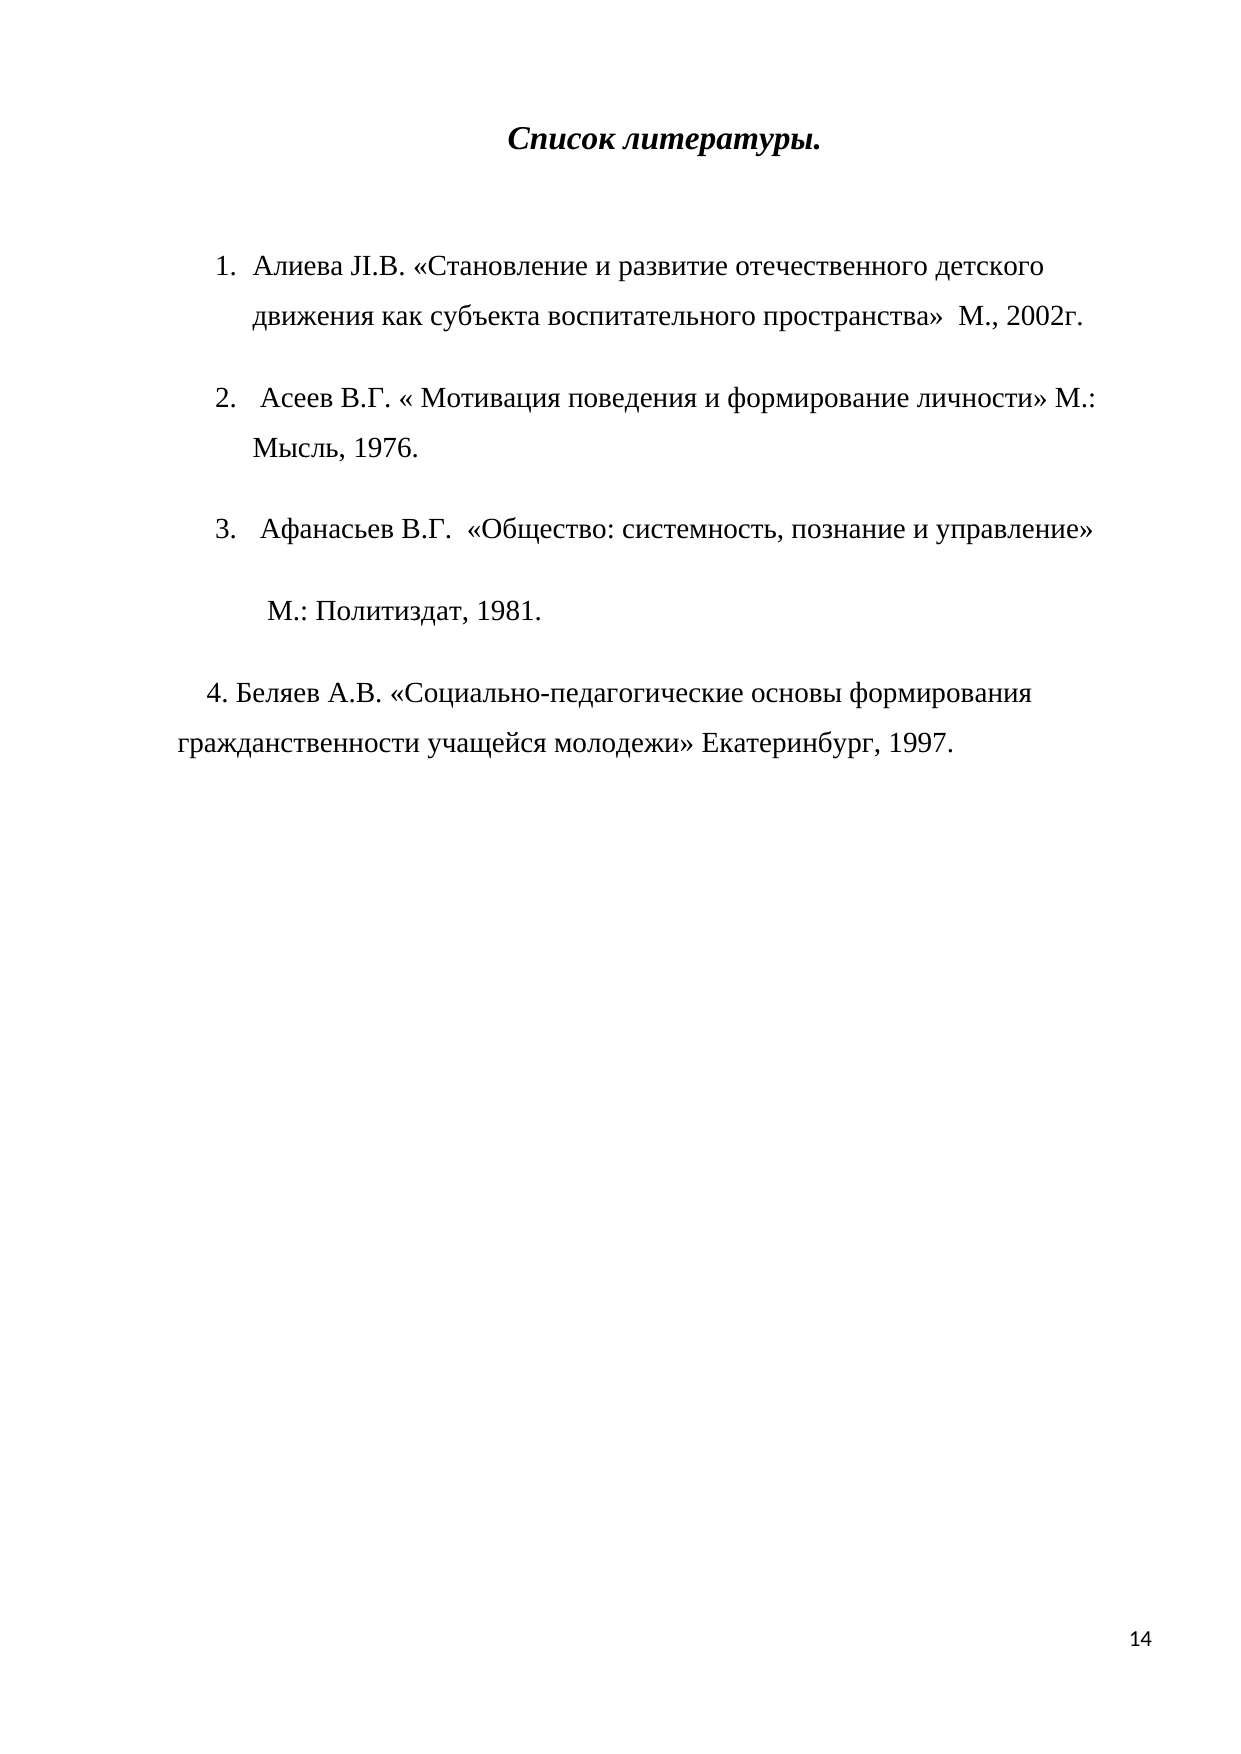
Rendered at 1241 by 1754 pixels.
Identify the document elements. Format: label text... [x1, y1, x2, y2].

list Алиева JI.B. «Становление и развитие отечественного детского движения как субъекта воспитательного пространства» М., 2002г. [215, 248, 1152, 332]
text Список литературы. [177, 118, 1152, 156]
text 4. Беляев A.B. «Социально-педагогические основы формирования гражданственности учащейся молодежи» Екатеринбург, 1997. [177, 675, 1152, 759]
text М.: Политиздат, 1981. [252, 593, 1152, 627]
list Афанасьев В.Г. «Общество: системность, познание и управление» [215, 512, 1152, 545]
list Асеев В.Г. « Мотивация поведения и формирование личности» М.: Мысль, 1976. [215, 380, 1152, 464]
